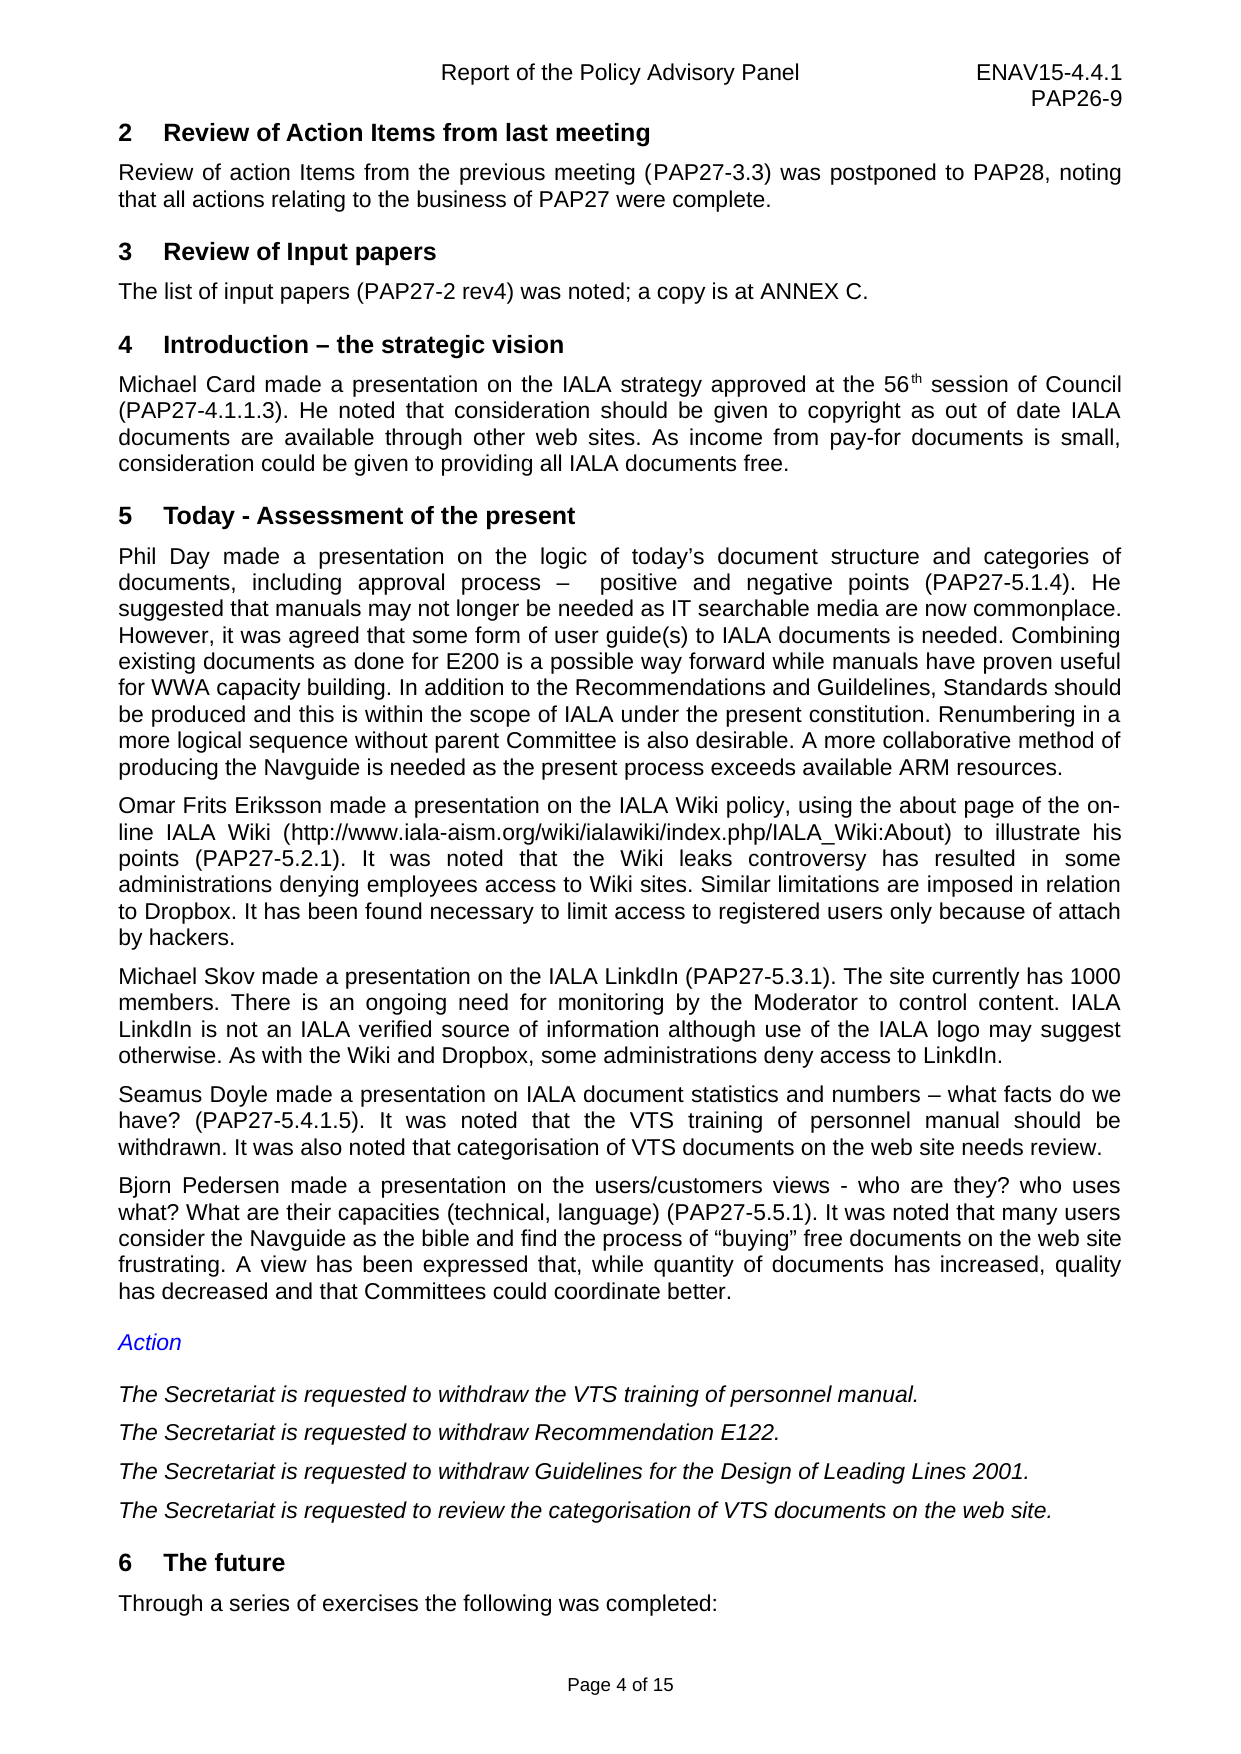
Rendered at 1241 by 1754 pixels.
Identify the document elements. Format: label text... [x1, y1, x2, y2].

subtitle Introduction – the strategic vision [118, 330, 1122, 358]
text The list of input papers (PAP27-2 rev4) was noted; a copy is at ANNEX C. [118, 278, 1122, 305]
text The Secretariat is requested to withdraw Guidelines for the Design of Leading Lines 2001. [118, 1458, 1122, 1484]
text Action [118, 1329, 1122, 1356]
text Michael Skov made a presentation on the IALA LinkdIn (PAP27-5.3.1). The site currently has 1000 members. There is an ongoing need for monitoring by the Moderator to control content. IALA LinkdIn is not an IALA verified source of information although use of the IALA logo may suggest otherwise. As with the Wiki and Dropbox, some administrations deny access to LinkdIn. [118, 963, 1122, 1068]
text Through a series of exercises the following was completed: [118, 1590, 1122, 1616]
text Seamus Doyle made a presentation on IALA document statistics and numbers – what facts do we have? (PAP27-5.4.1.5). It was noted that the VTS training of personnel manual should be withdrawn. It was also noted that categorisation of VTS documents on the web site needs review. [118, 1081, 1122, 1160]
subtitle Review of Input papers [118, 237, 1122, 266]
text Omar Frits Eriksson made a presentation on the IALA Wiki policy, using the about page of the on-line IALA Wiki (http://www.iala-aism.org/wiki/ialawiki/index.php/IALA_Wiki:About) to illustrate his points (PAP27-5.2.1). It was noted that the Wiki leaks controversy has resulted in some administrations denying employees access to Wiki sites. Similar limitations are imposed in relation to Dropbox. It has been found necessary to limit access to registered users only because of attach by hackers. [118, 792, 1122, 950]
text Review of action Items from the previous meeting (PAP27-3.3) was postponed to PAP28, noting that all actions relating to the business of PAP27 were complete. [118, 159, 1122, 212]
text Bjorn Pedersen made a presentation on the users/customers views - who are they? who uses what? What are their capacities (technical, language) (PAP27-5.5.1). It was noted that many users consider the Navguide as the bible and find the process of “buying” free documents on the web site frustrating. A view has been expressed that, while quantity of documents has increased, quality has decreased and that Committees could coordinate better. [118, 1172, 1122, 1304]
text The Secretariat is requested to review the categorisation of VTS documents on the web site. [118, 1497, 1122, 1523]
text The Secretariat is requested to withdraw the VTS training of personnel manual. [118, 1381, 1122, 1407]
subtitle The future [118, 1548, 1122, 1577]
subtitle Review of Action Items from last meeting [118, 118, 1122, 147]
text Phil Day made a presentation on the logic of today’s document structure and categories of documents, including approval process – positive and negative points (PAP27-5.1.4). He suggested that manuals may not longer be needed as IT searchable media are now commonplace. However, it was agreed that some form of user guide(s) to IALA documents is needed. Combining existing documents as done for E200 is a possible way forward while manuals have proven useful for WWA capacity building. In addition to the Recommendations and Guildelines, Standards should be produced and this is within the scope of IALA under the present constitution. Renumbering in a more logical sequence without parent Committee is also desirable. A more collaborative method of producing the Navguide is needed as the present process exceeds available ARM resources. [118, 543, 1122, 780]
subtitle Today - Assessment of the present [118, 501, 1122, 530]
text The Secretariat is requested to withdraw Recommendation E122. [118, 1419, 1122, 1446]
text Michael Card made a presentation on the IALA strategy approved at the 56th session of Council (PAP27-4.1.1.3). He noted that consideration should be given to copyright as out of date IALA documents are available through other web sites. As income from pay-for documents is small, consideration could be given to providing all IALA documents free. [118, 371, 1122, 476]
